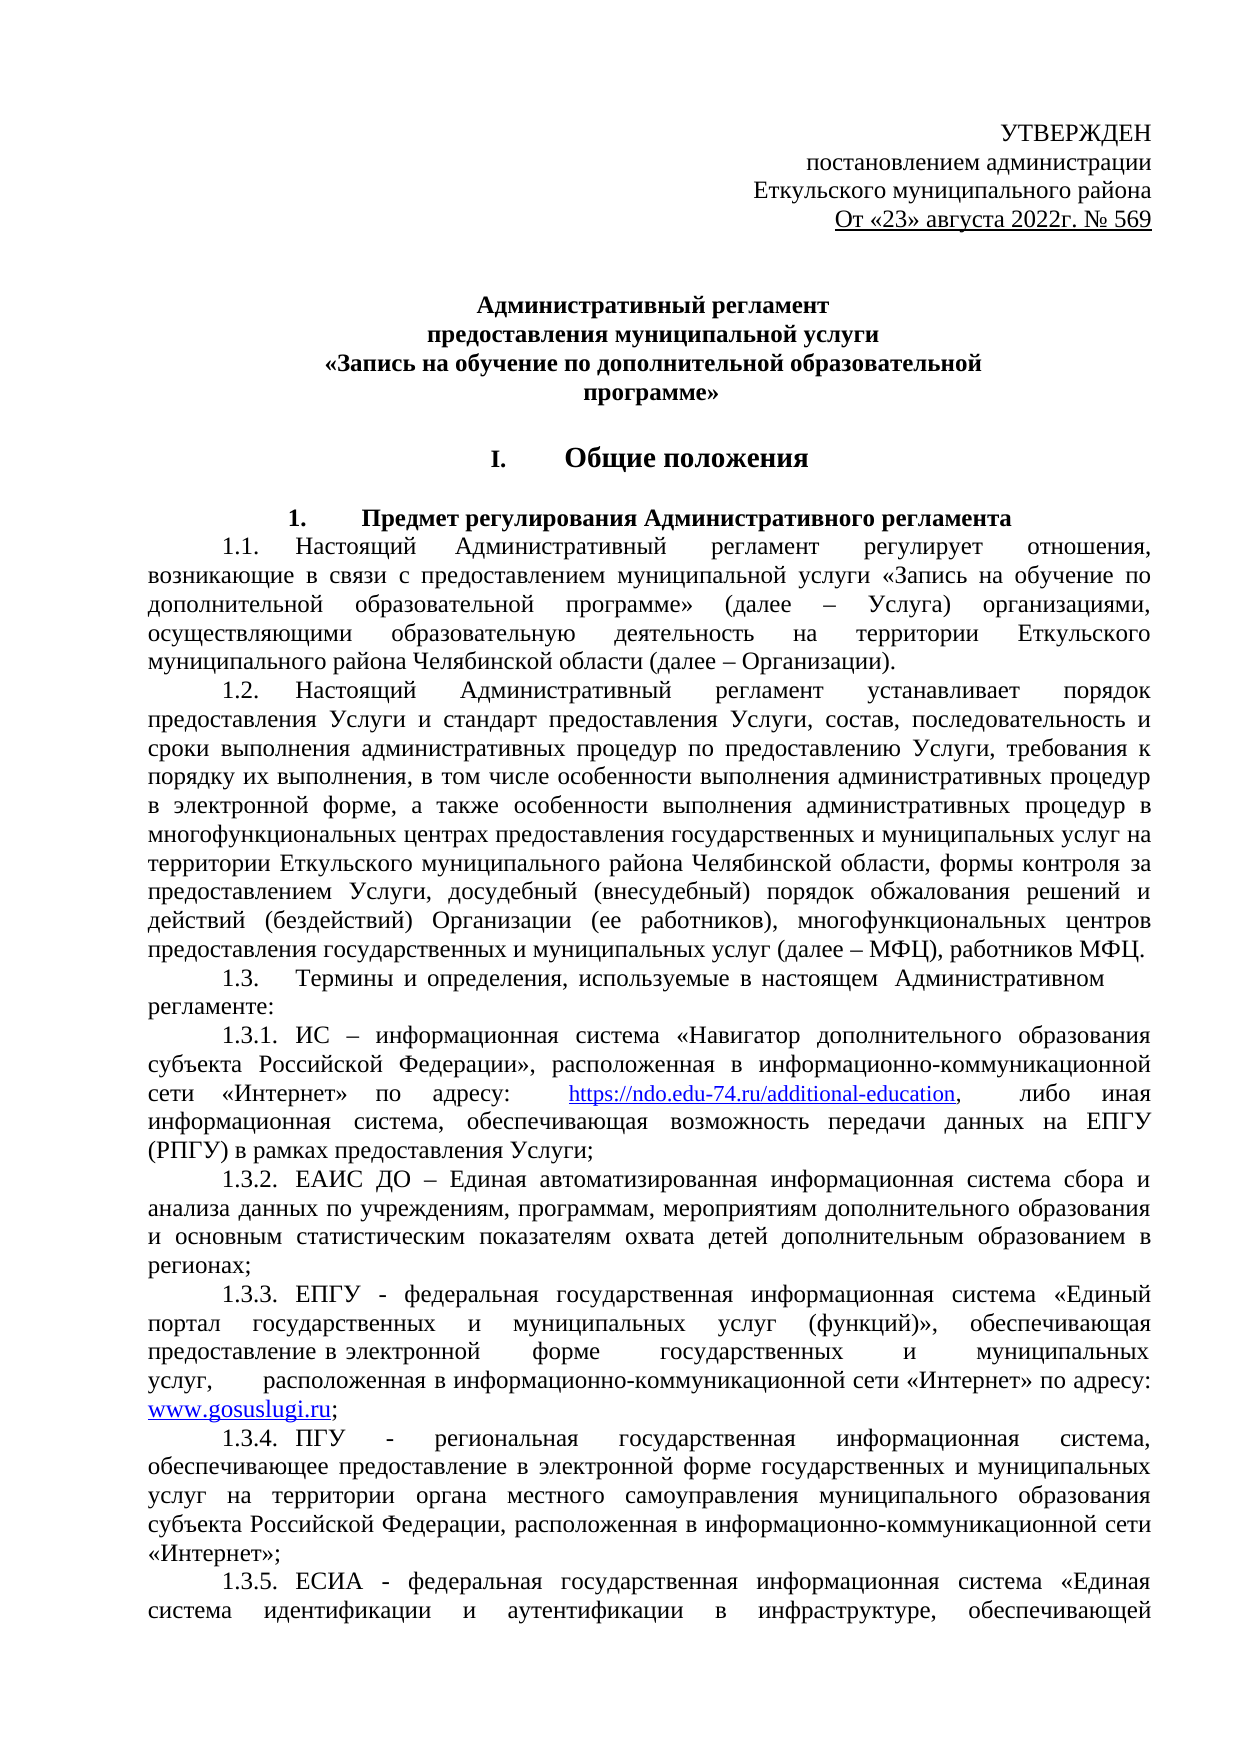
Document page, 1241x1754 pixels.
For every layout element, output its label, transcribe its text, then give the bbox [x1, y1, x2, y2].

list ЕАИС ДО – Единая автоматизированная информационная система сбора и анализа данных по учреждениям, программам, мероприятиям дополнительного образования и основным статистическим показателям охвата детей дополнительным образованием в регионах; [148, 1164, 1151, 1279]
text «Запись на обучение по дополнительной образовательной программе» [274, 348, 1033, 406]
list Термины и определения, используемые в настоящем Административном регламенте: [148, 963, 1105, 1020]
list Настоящий Административный регламент регулирует отношения, возникающие в связи с предоставлением муниципальной услуги «Запись на обучение по дополнительной образовательной программе» (далее – Услуга) организациями, осуществляющими образовательную деятельность на территории Еткульского муниципального района Челябинской области (далее – Организации). [148, 531, 1151, 675]
text УТВЕРЖДЕН [866, 118, 1152, 147]
text От «23» августа 2022г. № 569 [148, 204, 1151, 233]
list Общие положения [148, 440, 1152, 474]
text Еткульского муниципального района [148, 176, 1152, 204]
text постановлением администрации [148, 147, 1152, 176]
text предоставления муниципальной услуги [400, 319, 906, 348]
list Предмет регулирования Административного регламента [148, 503, 1152, 531]
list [148, 1566, 1151, 1624]
list ИС – информационная система «Навигатор дополнительного образования субъекта Российской Федерации», расположенная в информационно-коммуникационной сети «Интернет» по адресу: https://ndo.edu-74.ru/additional-education, либо иная информационная система, обеспечивающая возможность передачи данных на ЕПГУ (РПГУ) в рамках предоставления Услуги; [148, 1020, 1151, 1164]
list ЕПГУ - федеральная государственная информационная система «Единый портал государственных и муниципальных услуг (функций)», обеспечивающая предоставление в электронной форме государственных и муниципальных услуг, расположенная в информационно-коммуникационной сети «Интернет» по адресу: www.gosuslugi.ru; [148, 1279, 1151, 1423]
list ПГУ - региональная государственная информационная система, обеспечивающее предоставление в электронной форме государственных и муниципальных услуг на территории органа местного самоуправления муниципального образования субъекта Российской Федерации, расположенная в информационно-коммуникационной сети «Интернет»; [148, 1423, 1151, 1566]
text Административный регламент [400, 291, 906, 319]
list Настоящий Административный регламент устанавливает порядок предоставления Услуги и стандарт предоставления Услуги, состав, последовательность и сроки выполнения административных процедур по предоставлению Услуги, требования к порядку их выполнения, в том числе особенности выполнения административных процедур в электронной форме, а также особенности выполнения административных процедур в многофункциональных центрах предоставления государственных и муниципальных услуг на территории Еткульского муниципального района Челябинской области, формы контроля за предоставлением Услуги, досудебный (внесудебный) порядок обжалования решений и действий (бездействий) Организации (ее работников), многофункциональных центров предоставления государственных и муниципальных услуг (далее – МФЦ), работников МФЦ. [148, 675, 1151, 963]
